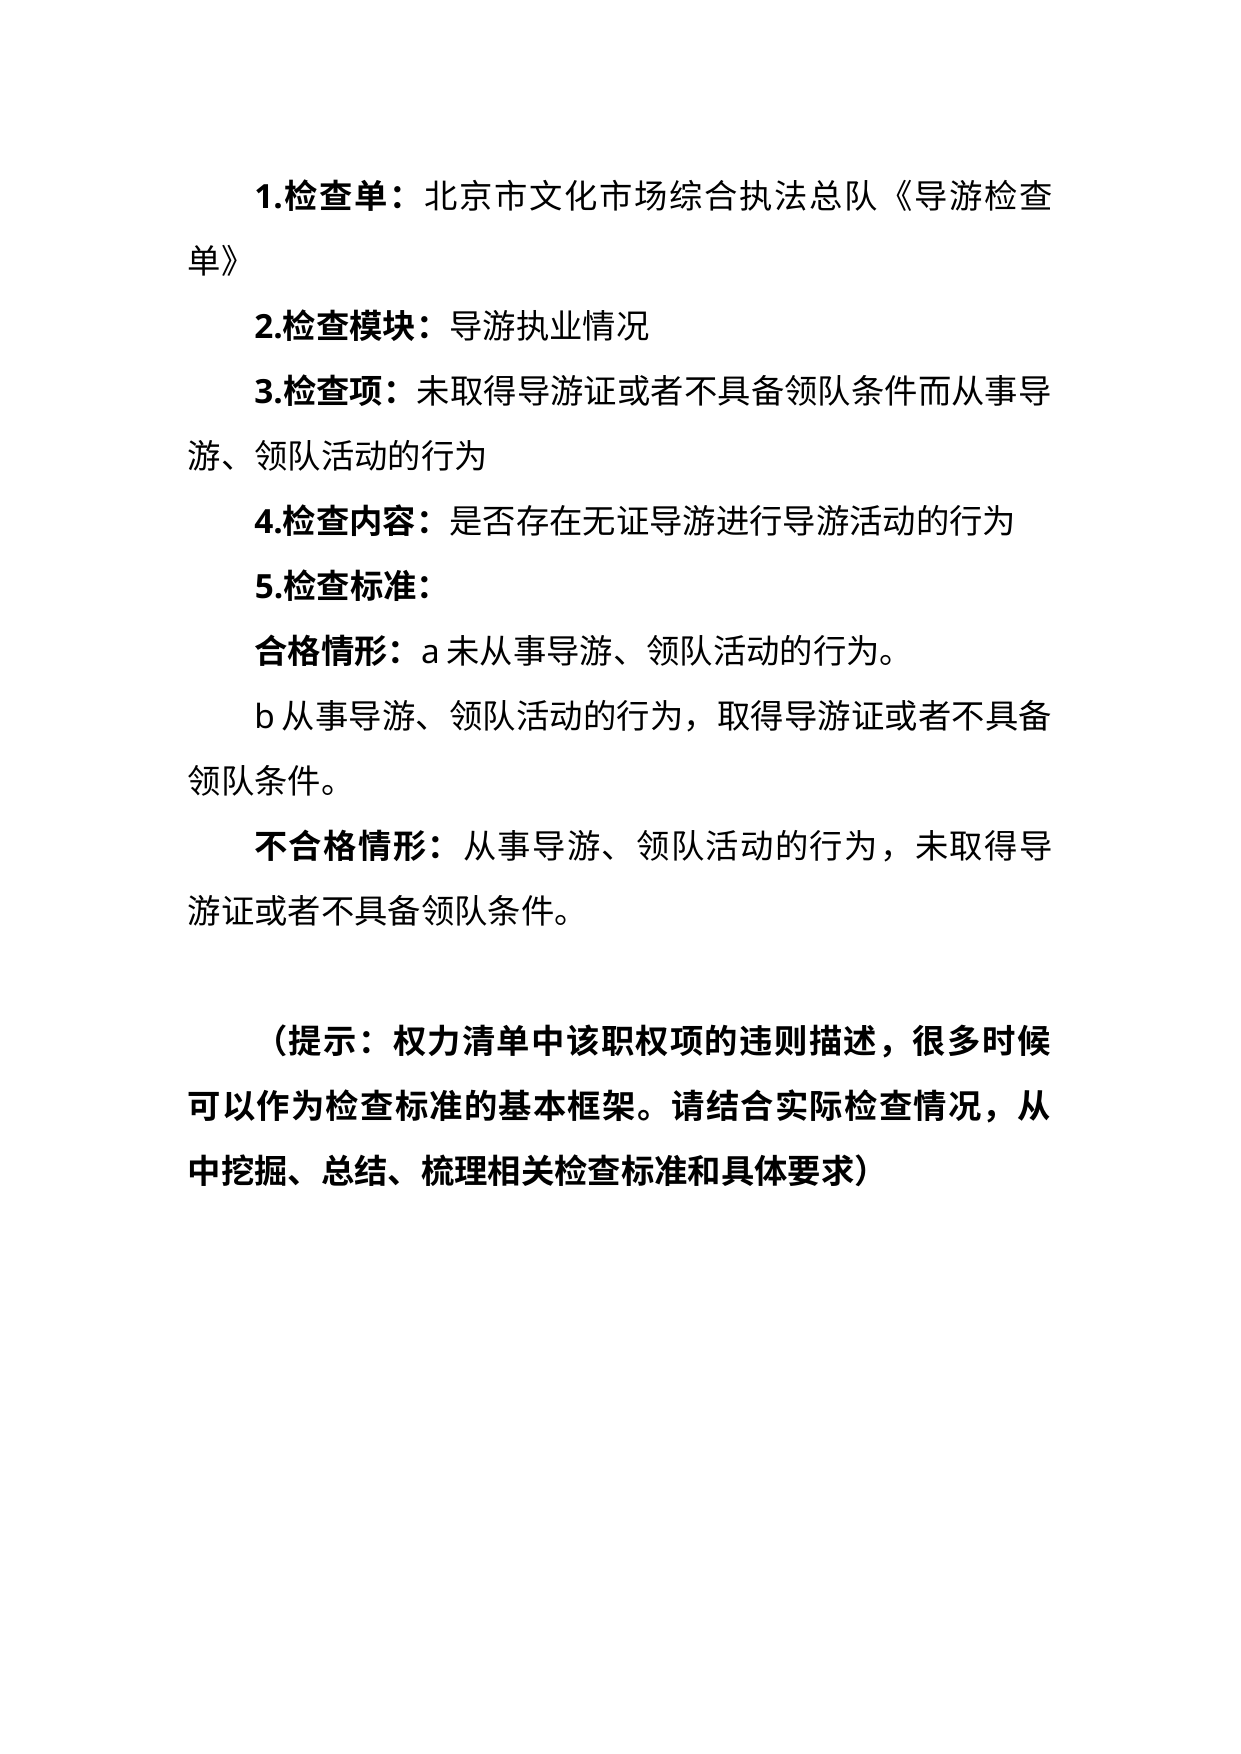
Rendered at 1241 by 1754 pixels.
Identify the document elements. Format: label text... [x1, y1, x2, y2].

text 4.检查内容：是否存在无证导游进行导游活动的行为 [187, 487, 1053, 552]
text 1.检查单：北京市文化市场综合执法总队《导游检查单》 [187, 162, 1053, 292]
text b从事导游、领队活动的行为，取得导游证或者不具备领队条件。 [187, 682, 1053, 812]
text 3.检查项：未取得导游证或者不具备领队条件而从事导游、领队活动的行为 [187, 357, 1053, 487]
text 合格情形：a未从事导游、领队活动的行为。 [187, 617, 1053, 682]
text 2.检查模块：导游执业情况 [187, 292, 1053, 357]
text 5.检查标准： [187, 552, 1053, 617]
text 不合格情形：从事导游、领队活动的行为，未取得导游证或者不具备领队条件。 [187, 812, 1053, 942]
text （提示：权力清单中该职权项的违则描述，很多时候可以作为检查标准的基本框架。请结合实际检查情况，从中挖掘、总结、梳理相关检查标准和具体要求） [187, 1007, 1053, 1202]
